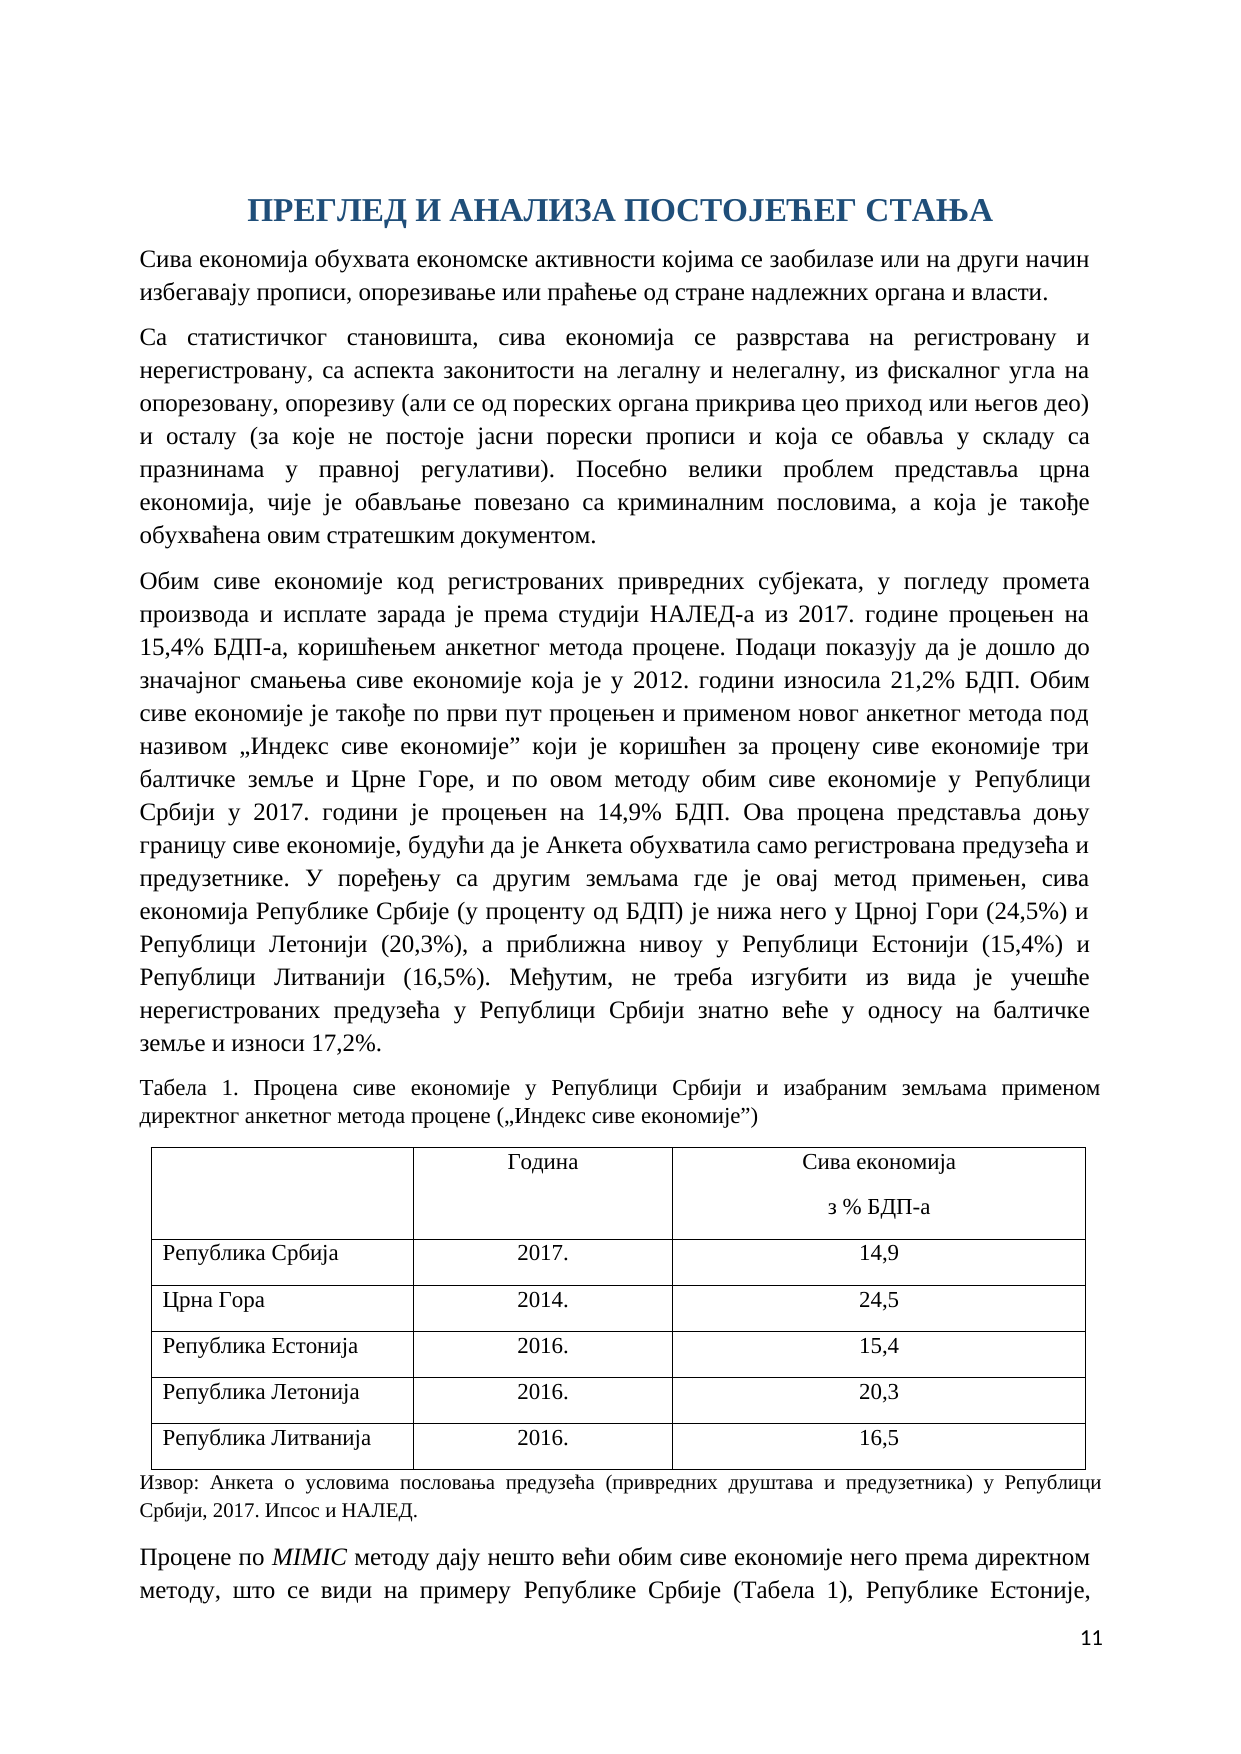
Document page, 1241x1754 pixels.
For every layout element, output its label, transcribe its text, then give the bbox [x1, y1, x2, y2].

table_cell 2017. [414, 1240, 672, 1284]
table_cell 20,3 [673, 1378, 1085, 1423]
table_cell 2014. [414, 1286, 672, 1331]
table_cell Република Естонија [152, 1332, 413, 1377]
table_cell 2016. [414, 1424, 672, 1469]
text Сива економија обухвата економске активности којима се заобилазе или на други начин избегавају прописи, опорезивање или праћење од стране надлежних органа и власти. [139, 244, 1091, 305]
table_cell 14,9 [673, 1240, 1085, 1284]
table_header Година [414, 1148, 672, 1238]
table_header [152, 1148, 413, 1238]
table_cell Црна Гора [152, 1286, 413, 1331]
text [139, 1542, 1091, 1604]
table_cell 2016. [414, 1378, 672, 1423]
text ПРЕГЛЕД И АНАЛИЗA ПОСТОЈЕЋЕГ СТАЊА [150, 190, 1091, 228]
table_cell 24,5 [673, 1286, 1085, 1331]
table_cell Република Летонија [152, 1378, 413, 1423]
table_cell 16,5 [673, 1424, 1085, 1469]
text Табела 1. Процена сиве економије у Републици Србији и изабраним земљама применом директног анкетног метода процене („Индекс сиве економије”) [139, 1074, 1103, 1128]
table_cell Република Србија [152, 1240, 413, 1284]
text Извор: Анкета о условима пословања предузећа (привредних друштава и предузетника) у Републици Србији, 2017. Ипсос и НАЛЕД. [139, 1470, 1103, 1522]
text Са статистичког становишта, сива економија се разврстава на регистровану и нерегистровану, са аспекта законитости на легалну и нелегалну, из фискалног угла на опорезовану, опорезиву (али се од пореских органа прикрива цео приход или његов део) и осталу (за које нe постоје јасни порески прописи и која се обавља у складу са празнинама у правној регулативи). Посебно велики проблем представља црна економија, чије је обављање повезано са криминалним пословима, а која је такође обухваћена овим стратешким документом. [139, 322, 1091, 549]
table_header Сива економија з % БДП-а [673, 1148, 1085, 1238]
table_cell Република Литванија [152, 1424, 413, 1469]
table_cell 15,4 [673, 1332, 1085, 1377]
text Обим сиве економије код регистрованих привредних субјеката, у погледу промета производа и исплате зарада је према студији НАЛЕД-а из 2017. године процењен на 15,4% БДП-а, коришћењем анкетног метода процене. Подаци показују да је дошло до значајног смањења сиве економије која је у 2012. години износила 21,2% БДП. Обим сиве економије је такође по први пут процењен и применом новог анкетног метода под називом „Индекс сиве економије” који је коришћен за процену сиве економије три балтичке земље и Црне Горе, и по овом методу обим сиве економије у Републици Србији у 2017. години је процењен на 14,9% БДП. Ова процена представља доњу границу сиве економије, будући да је Анкета обухватила само регистрована предузећа и предузетнике. У поређењу са другим земљама где је овај метод примењен, сива економија Републике Србије (у проценту од БДП) је нижа него у Црној Гори (24,5%) и Републици Летонији (20,3%), а приближна нивоу у Републици Естонији (15,4%) и Републици Литванији (16,5%). Међутим, не треба изгубити из вида је учешће нерегистрованих предузећа у Републици Србији знатно веће у односу на балтичке земље и износи 17,2%. [139, 566, 1091, 1057]
table_cell 2016. [414, 1332, 672, 1377]
